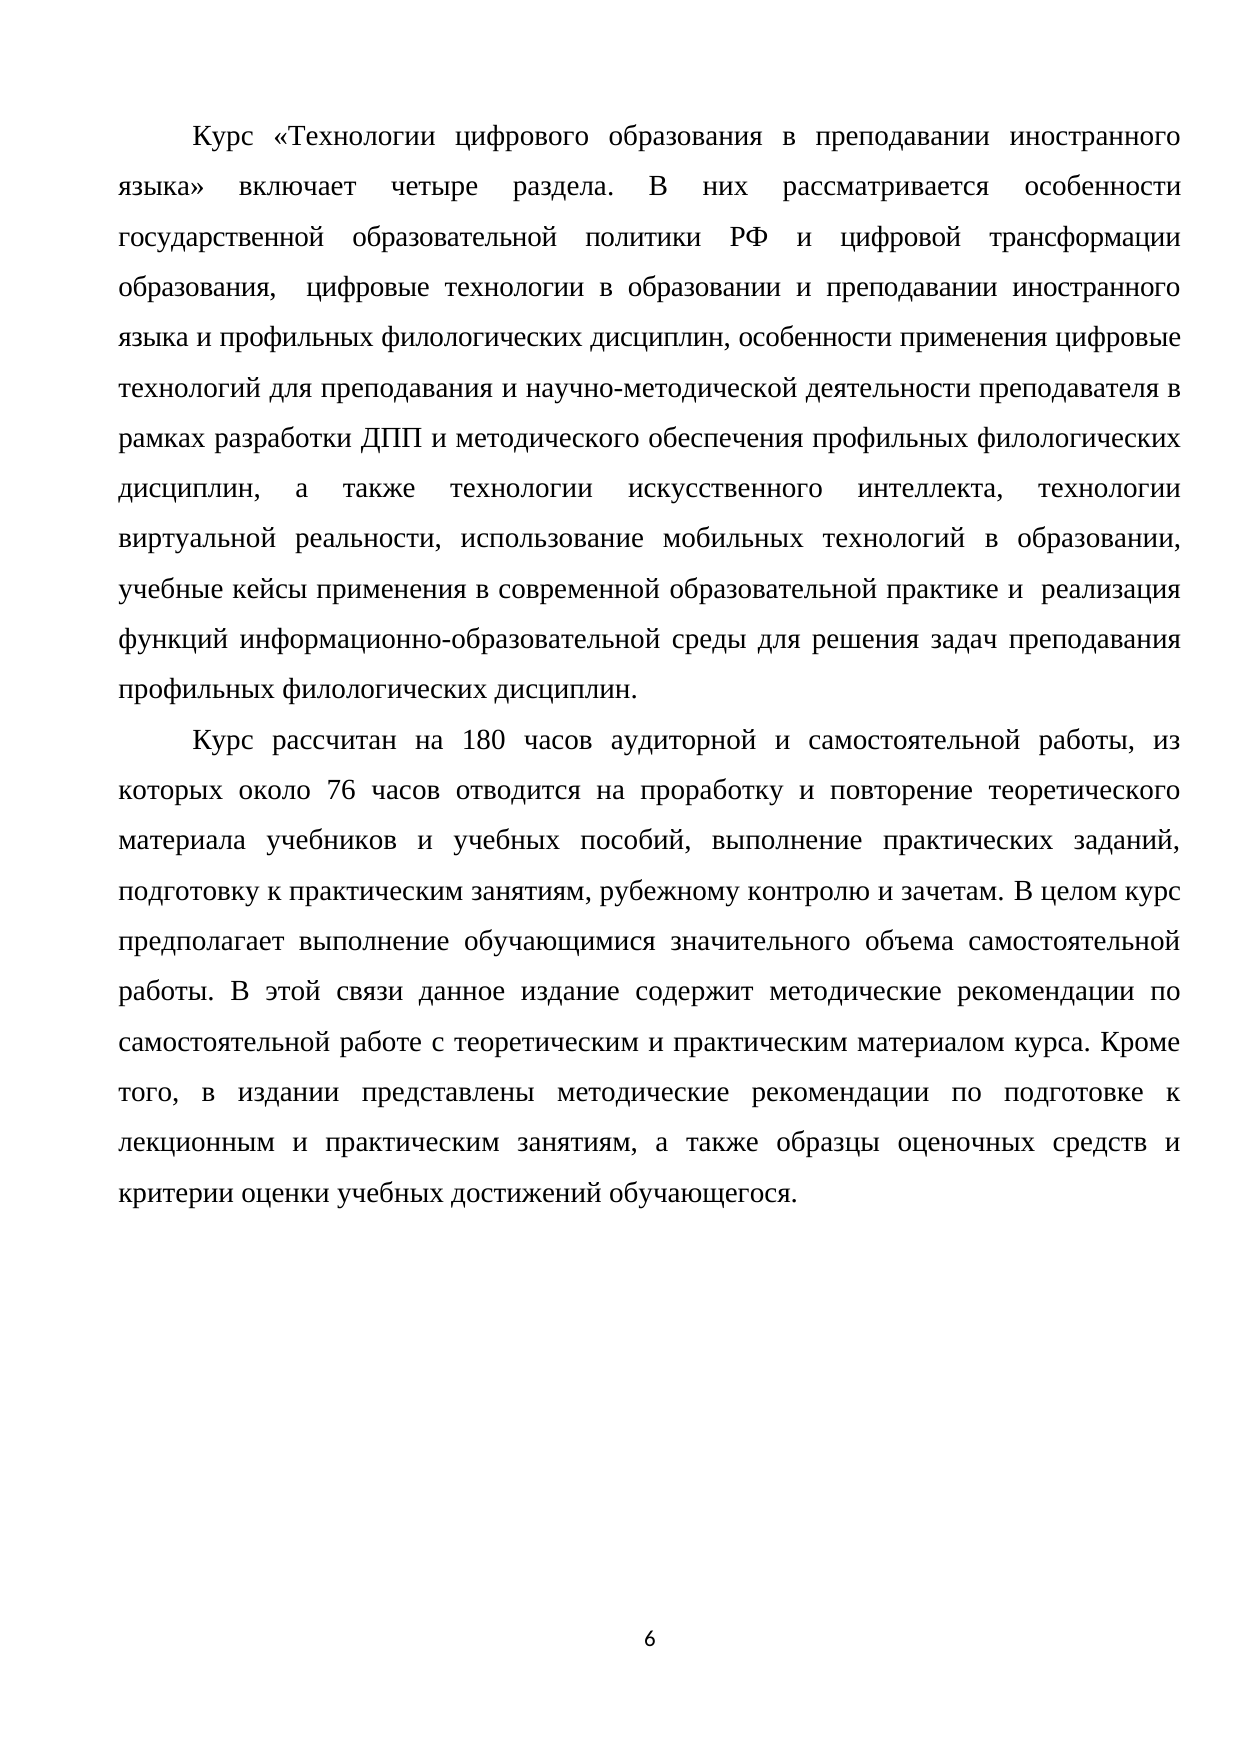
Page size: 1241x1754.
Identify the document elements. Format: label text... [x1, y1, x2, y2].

text Курс рассчитан на 180 часов аудиторной и самостоятельной работы, из которых около 76 часов отводится на проработку и повторение теоретического материала учебников и учебных пособий, выполнение практических заданий, подготовку к практическим занятиям, рубежному контролю и зачетам. В целом курс предполагает выполнение обучающимися значительного объема самостоятельной работы. В этой связи данное издание содержит методические рекомендации по самостоятельной работе с теоретическим и практическим материалом курса. Кроме того, в издании представлены методические рекомендации по подготовке к лекционным и практическим занятиям, а также образцы оценочных средств и критерии оценки учебных достижений обучающегося. [118, 722, 1181, 1208]
text Курс «Технологии цифрового образования в преподавании иностранного языка» включает четыре раздела. В них рассматривается особенности государственной образовательной политики РФ и цифровой трансформации образования, цифровые технологии в образовании и преподавании иностранного языка и профильных филологических дисциплин, особенности применения цифровые технологий для преподавания и научно-методической деятельности преподавателя в рамках разработки ДПП и методического обеспечения профильных филологических дисциплин, а также технологии искусственного интеллекта, технологии виртуальной реальности, использование мобильных технологий в образовании, учебные кейсы применения в современной образовательной практике и реализация функций информационно-образовательной среды для решения задач преподавания профильных филологических дисциплин. [118, 118, 1181, 705]
